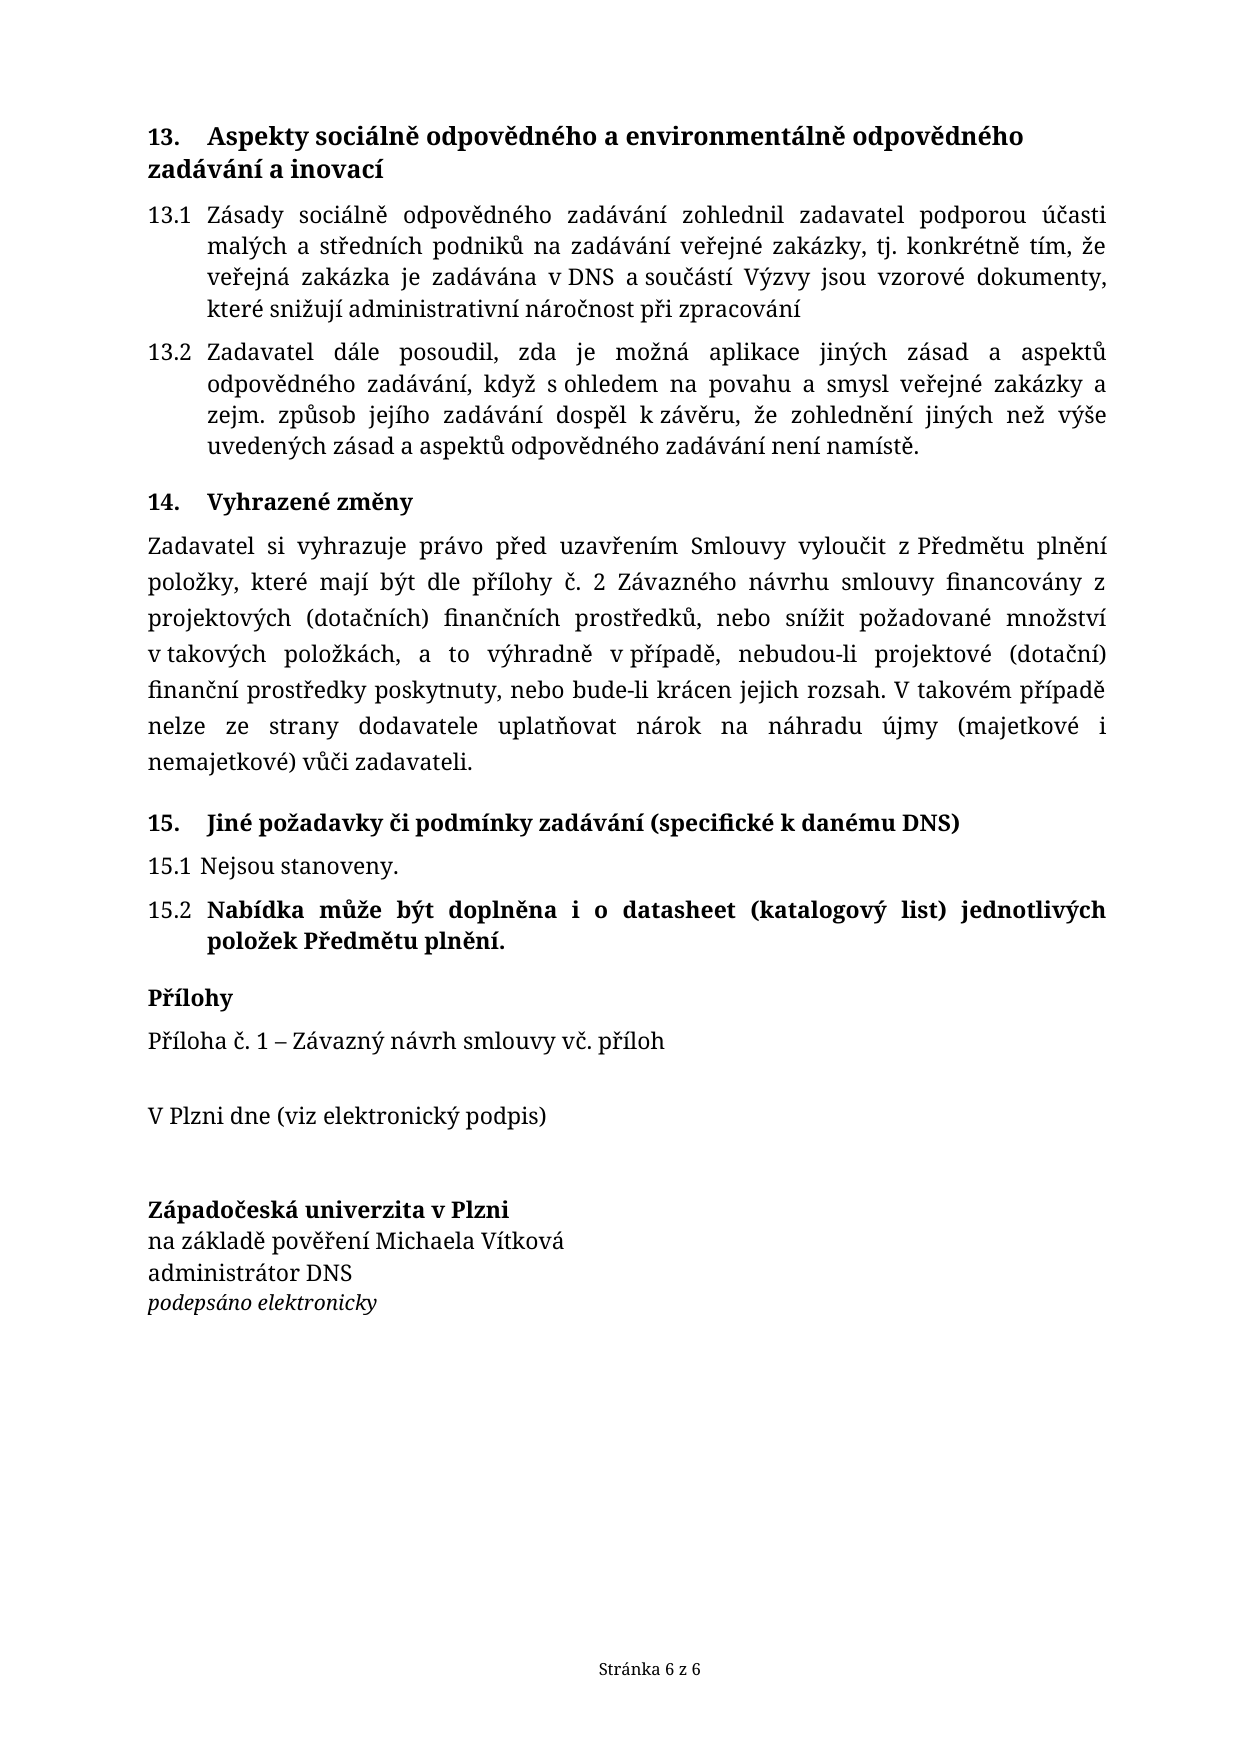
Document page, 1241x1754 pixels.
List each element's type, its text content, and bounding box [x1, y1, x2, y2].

list Nabídka může být doplněna i o datasheet (katalogový list) jednotlivých položek Předmětu plnění. [148, 894, 1107, 957]
subtitle Přílohy [148, 982, 1107, 1013]
text Západočeská univerzita v Plzni [148, 1194, 1107, 1225]
list Zadavatel si vyhrazuje právo před uzavřením Smlouvy vyloučit z Předmětu plnění položky, které mají být dle přílohy č. 2 Závazného návrhu smlouvy financovány z projektových (dotačních) finančních prostředků, nebo snížit požadované množství v takových položkách, a to výhradně v případě, nebudou-li projektové (dotační) finanční prostředky poskytnuty, nebo bude-li krácen jejich rozsah. V takovém případě nelze ze strany dodavatele uplatňovat nárok na náhradu újmy (majetkové i nemajetkové) vůči zadavateli. [148, 530, 1107, 777]
list Zadavatel dále posoudil, zda je možná aplikace jiných zásad a aspektů odpovědného zadávání, když s ohledem na povahu a smysl veřejné zakázky a zejm. způsob jejího zadávání dospěl k závěru, že zohlednění jiných než výše uvedených zásad a aspektů odpovědného zadávání není namístě. [148, 336, 1107, 461]
text V Plzni dne (viz elektronický podpis) [148, 1100, 1107, 1132]
text podepsáno elektronicky [148, 1288, 1107, 1316]
subtitle Aspekty sociálně odpovědného a environmentálně odpovědného zadávání a inovací [148, 118, 1107, 186]
subtitle Jiné požadavky či podmínky zadávání (specifické k danému DNS) [148, 807, 1107, 838]
list Nejsou stanoveny. [148, 850, 1107, 882]
subtitle Vyhrazené změny [148, 486, 1107, 517]
text Příloha č. 1 – Závazný návrh smlouvy vč. příloh [148, 1025, 1107, 1057]
list Zásady sociálně odpovědného zadávání zohlednil zadavatel podporou účasti malých a středních podniků na zadávání veřejné zakázky, tj. konkrétně tím, že veřejná zakázka je zadávána v DNS a součástí Výzvy jsou vzorové dokumenty, které snižují administrativní náročnost při zpracování [148, 199, 1107, 324]
text na základě pověření Michaela Vítková [148, 1225, 1107, 1257]
text administrátor DNS [148, 1257, 1107, 1288]
